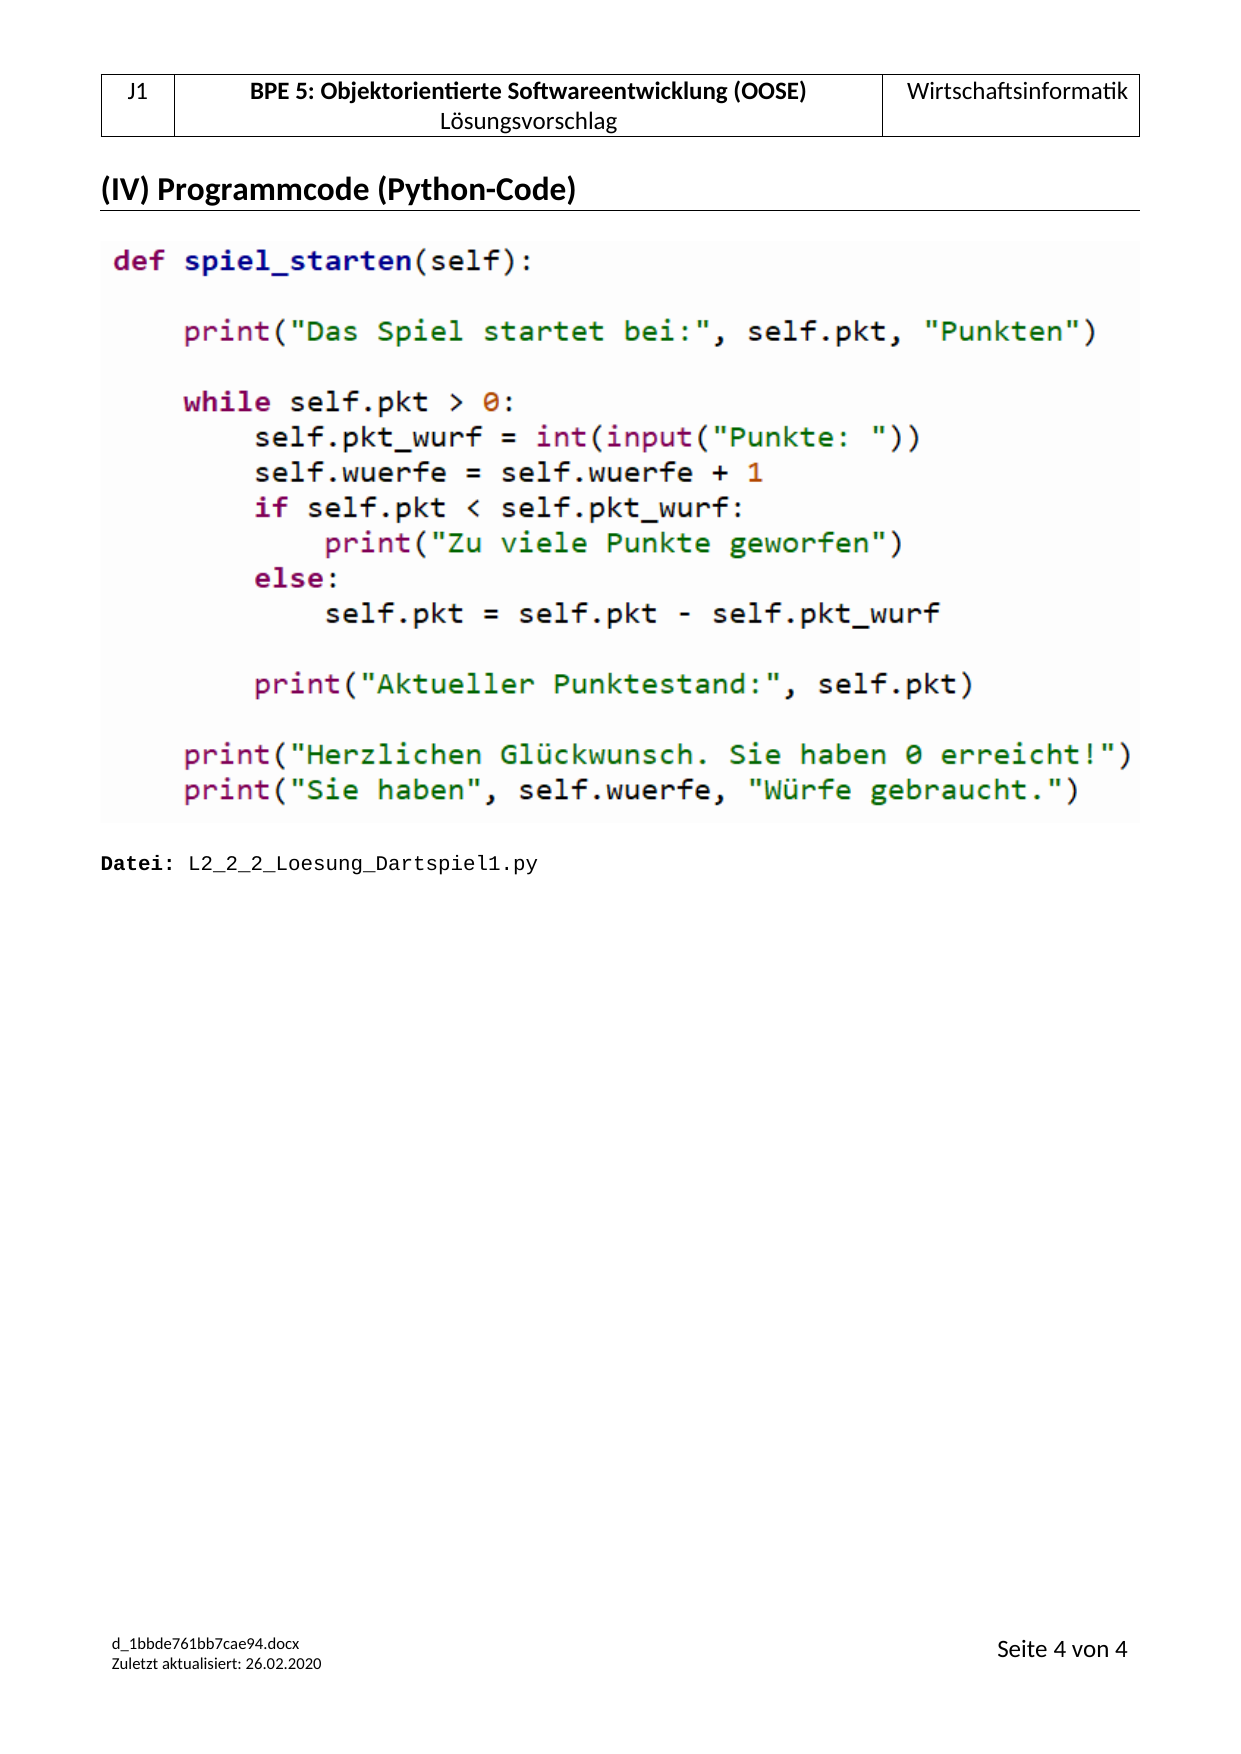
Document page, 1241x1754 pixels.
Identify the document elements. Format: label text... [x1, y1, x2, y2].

text (IV) Programmcode (Python-Code) [100, 167, 1140, 210]
text Datei: L2_2_2_Loesung_Dartspiel1.py [100, 853, 1140, 877]
